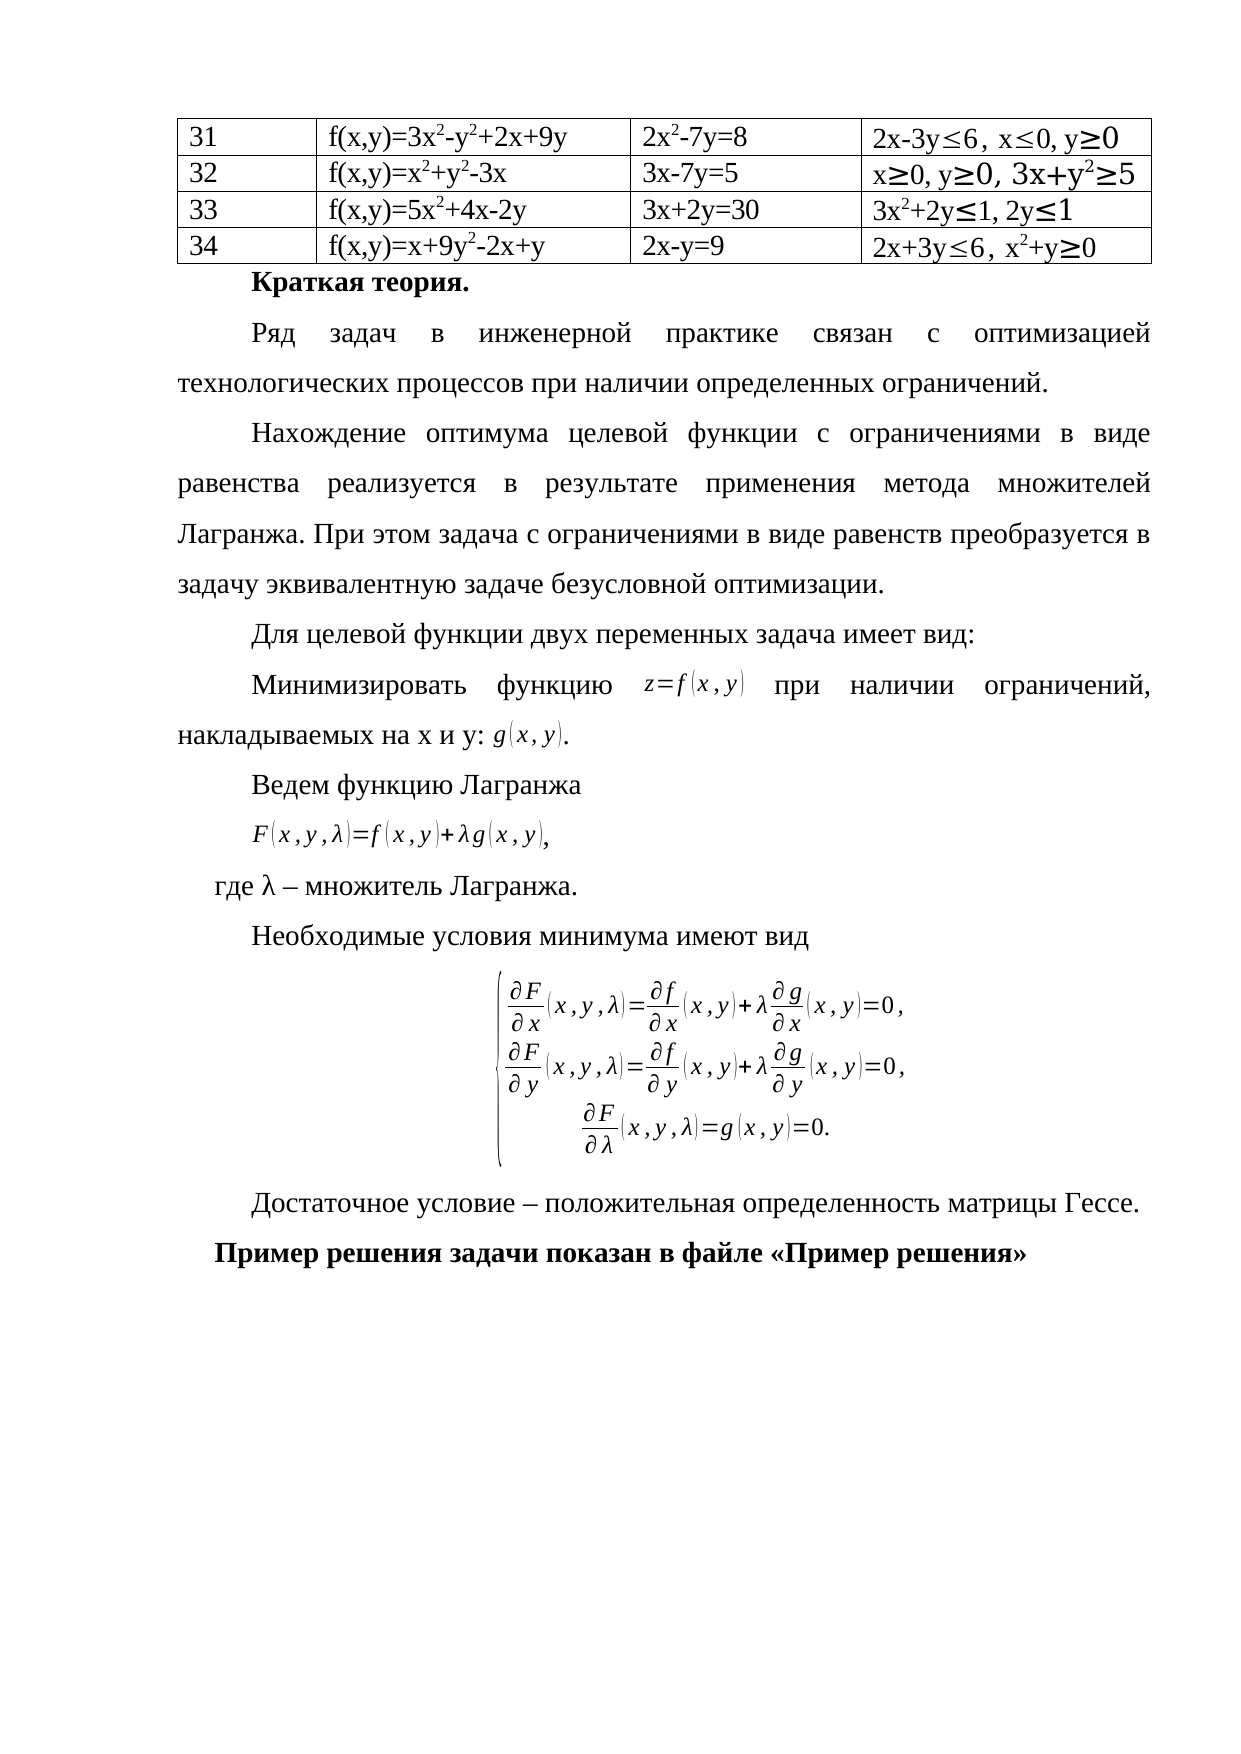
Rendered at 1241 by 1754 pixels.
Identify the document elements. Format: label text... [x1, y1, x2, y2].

table_cell 2x2-7y=8 [631, 119, 861, 154]
table_cell f(x,y)=5x2+4x-2y [317, 192, 630, 227]
table_cell x≥0, y≥0, 3x+y2≥5 [862, 156, 1151, 191]
table_cell 34 [178, 228, 316, 263]
table_cell f(x,y)=x+9y2-2x+y [317, 228, 630, 263]
text , [177, 818, 1152, 851]
table_cell 3x-7y=5 [631, 156, 861, 191]
table_cell 2x-3y6, x0, y≥0 [862, 119, 1151, 154]
text Пример решения задачи показан в файле «Пример решения» [177, 1235, 1152, 1268]
table_cell f(x,y)=3x2-y2+2x+9y [317, 119, 630, 154]
text Нахождение оптимума целевой функции с ограничениями в виде равенства реализуется в результате применения метода множителей Лагранжа. При этом задача с ограничениями в виде равенств преобразуется в задачу эквивалентную задаче безусловной оптимизации. [177, 415, 1152, 600]
text Минимизировать функцию при наличии ограничений, накладываемых на x и y: . [177, 667, 1152, 751]
text Краткая теория. [177, 264, 1152, 298]
text Ведем функцию Лагранжа [177, 767, 1152, 801]
table_cell 32 [178, 156, 316, 191]
table_cell 3x+2y=30 [631, 192, 861, 227]
table_cell 2x-y=9 [631, 228, 861, 263]
table_cell 3x2+2y≤1, 2y≤1 [862, 192, 1151, 227]
text где λ – множитель Лагранжа. [177, 868, 1152, 902]
text Для целевой функции двух переменных задача имеет вид: [177, 617, 1152, 650]
text Достаточное условие – положительная определенность матрицы Гессе. [177, 1185, 1152, 1218]
table_cell 2x+3y6, x2+y≥0 [862, 228, 1151, 263]
table_cell 33 [178, 192, 316, 227]
table_cell f(x,y)=x2+y2-3x [317, 156, 630, 191]
text Ряд задач в инженерной практике связан с оптимизацией технологических процессов при наличии определенных ограничений. [177, 315, 1152, 398]
text Необходимые условия минимума имеют вид [177, 918, 1152, 952]
table_cell 31 [178, 119, 316, 154]
